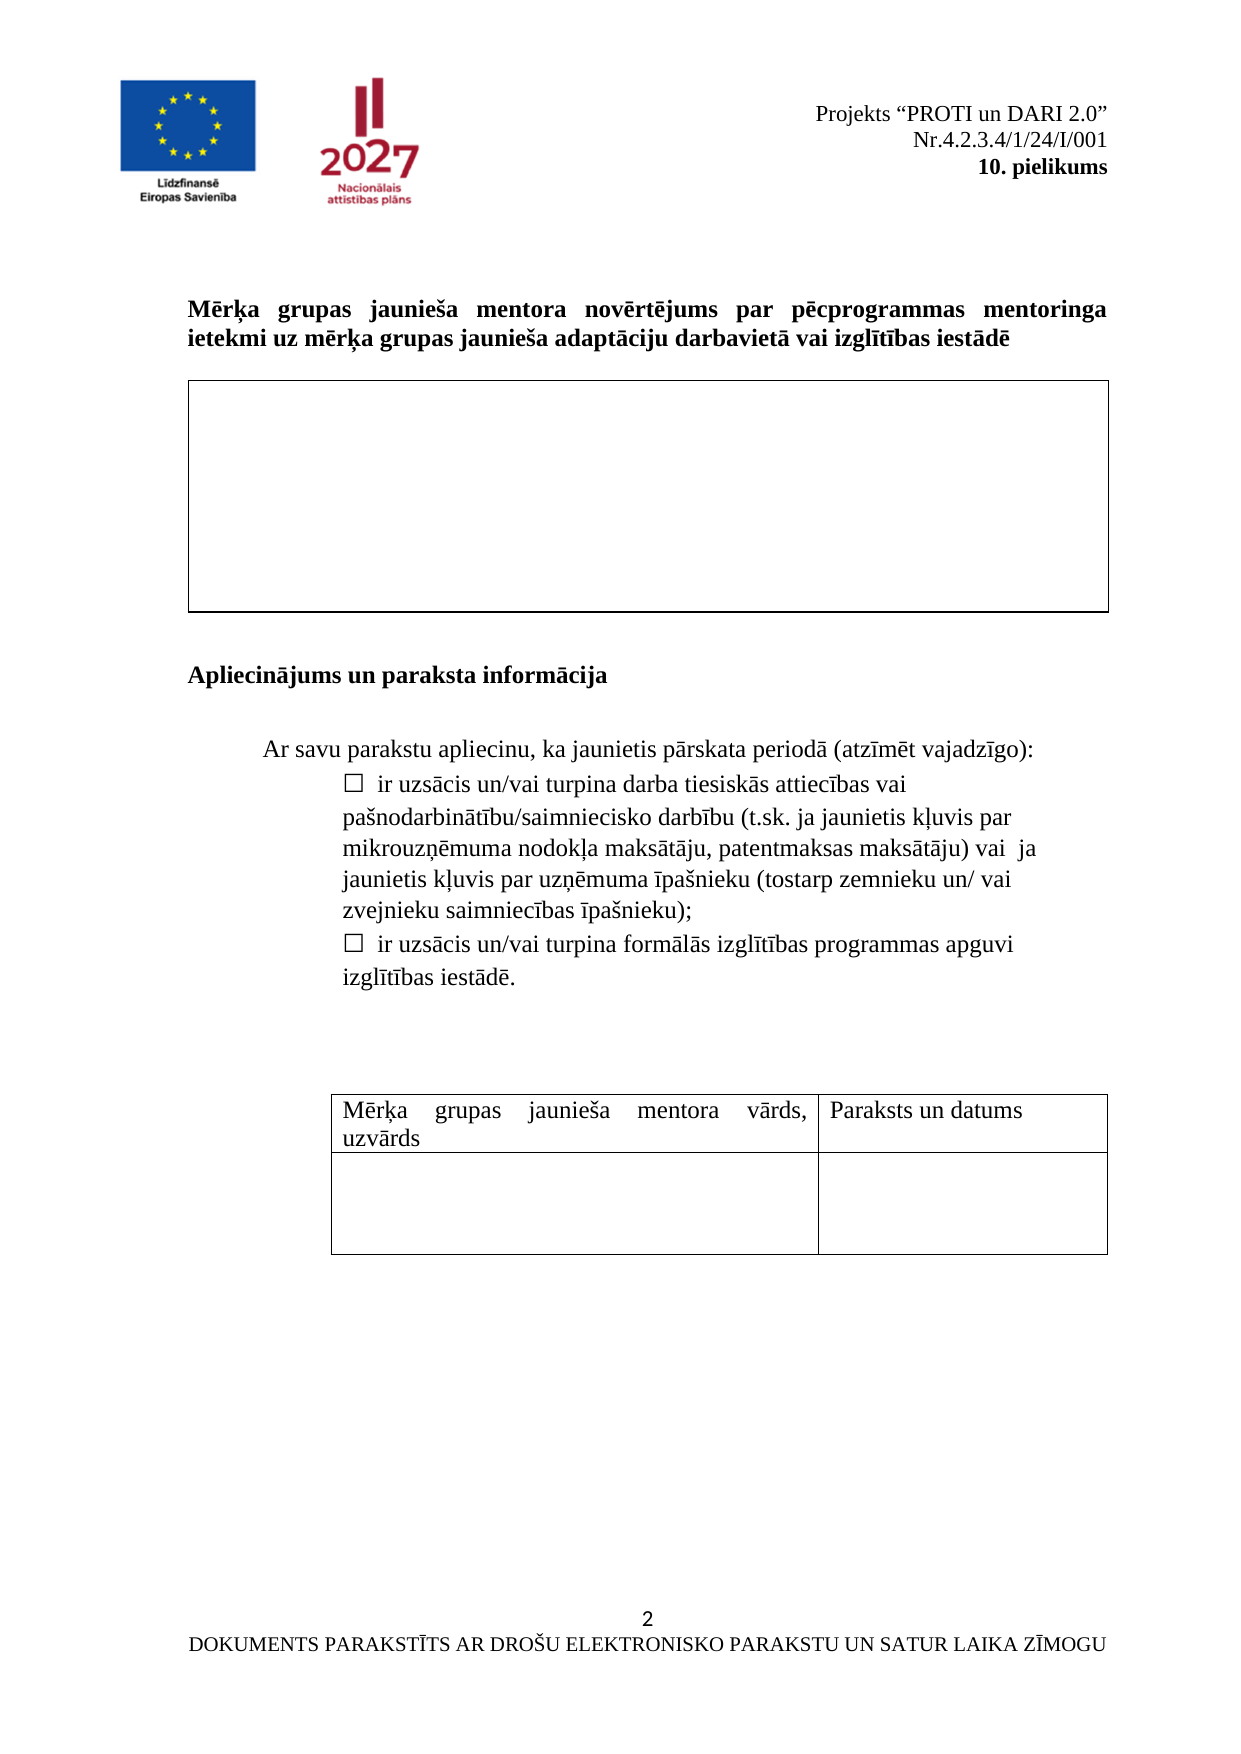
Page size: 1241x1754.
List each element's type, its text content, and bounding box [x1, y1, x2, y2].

text Mērķa grupas jaunieša mentora novērtējums par pēcprogrammas mentoringa ietekmi uz mērķa grupas jaunieša adaptāciju darbavietā vai izglītības iestādē [187, 294, 1107, 352]
text Ar savu parakstu apliecinu, ka jaunietis pārskata periodā (atzīmēt vajadzīgo): [262, 734, 1107, 763]
text Apliecinājums un paraksta informācija [187, 660, 1107, 689]
table_cell [819, 1153, 1107, 1254]
text ir uzsācis un/vai turpina formālās izglītības programmas apguvi izglītības iestādē. [342, 926, 1107, 991]
text ir uzsācis un/vai turpina darba tiesiskās attiecības vai pašnodarbinātību/saimniecisko darbību (t.sk. ja jaunietis kļuvis par mikrouzņēmuma nodokļa maksātāju, patentmaksas maksātāju) vai ja jaunietis kļuvis par uzņēmuma īpašnieku (tostarp zemnieku un/ vai zvejnieku saimniecības īpašnieku); [342, 765, 1107, 923]
table_header [189, 381, 1108, 611]
table_cell [332, 1153, 818, 1254]
picture [114, 75, 422, 207]
table_header Mērķa grupas jaunieša mentora vārds, uzvārds [332, 1095, 818, 1152]
table_header Paraksts un datums [819, 1095, 1107, 1152]
